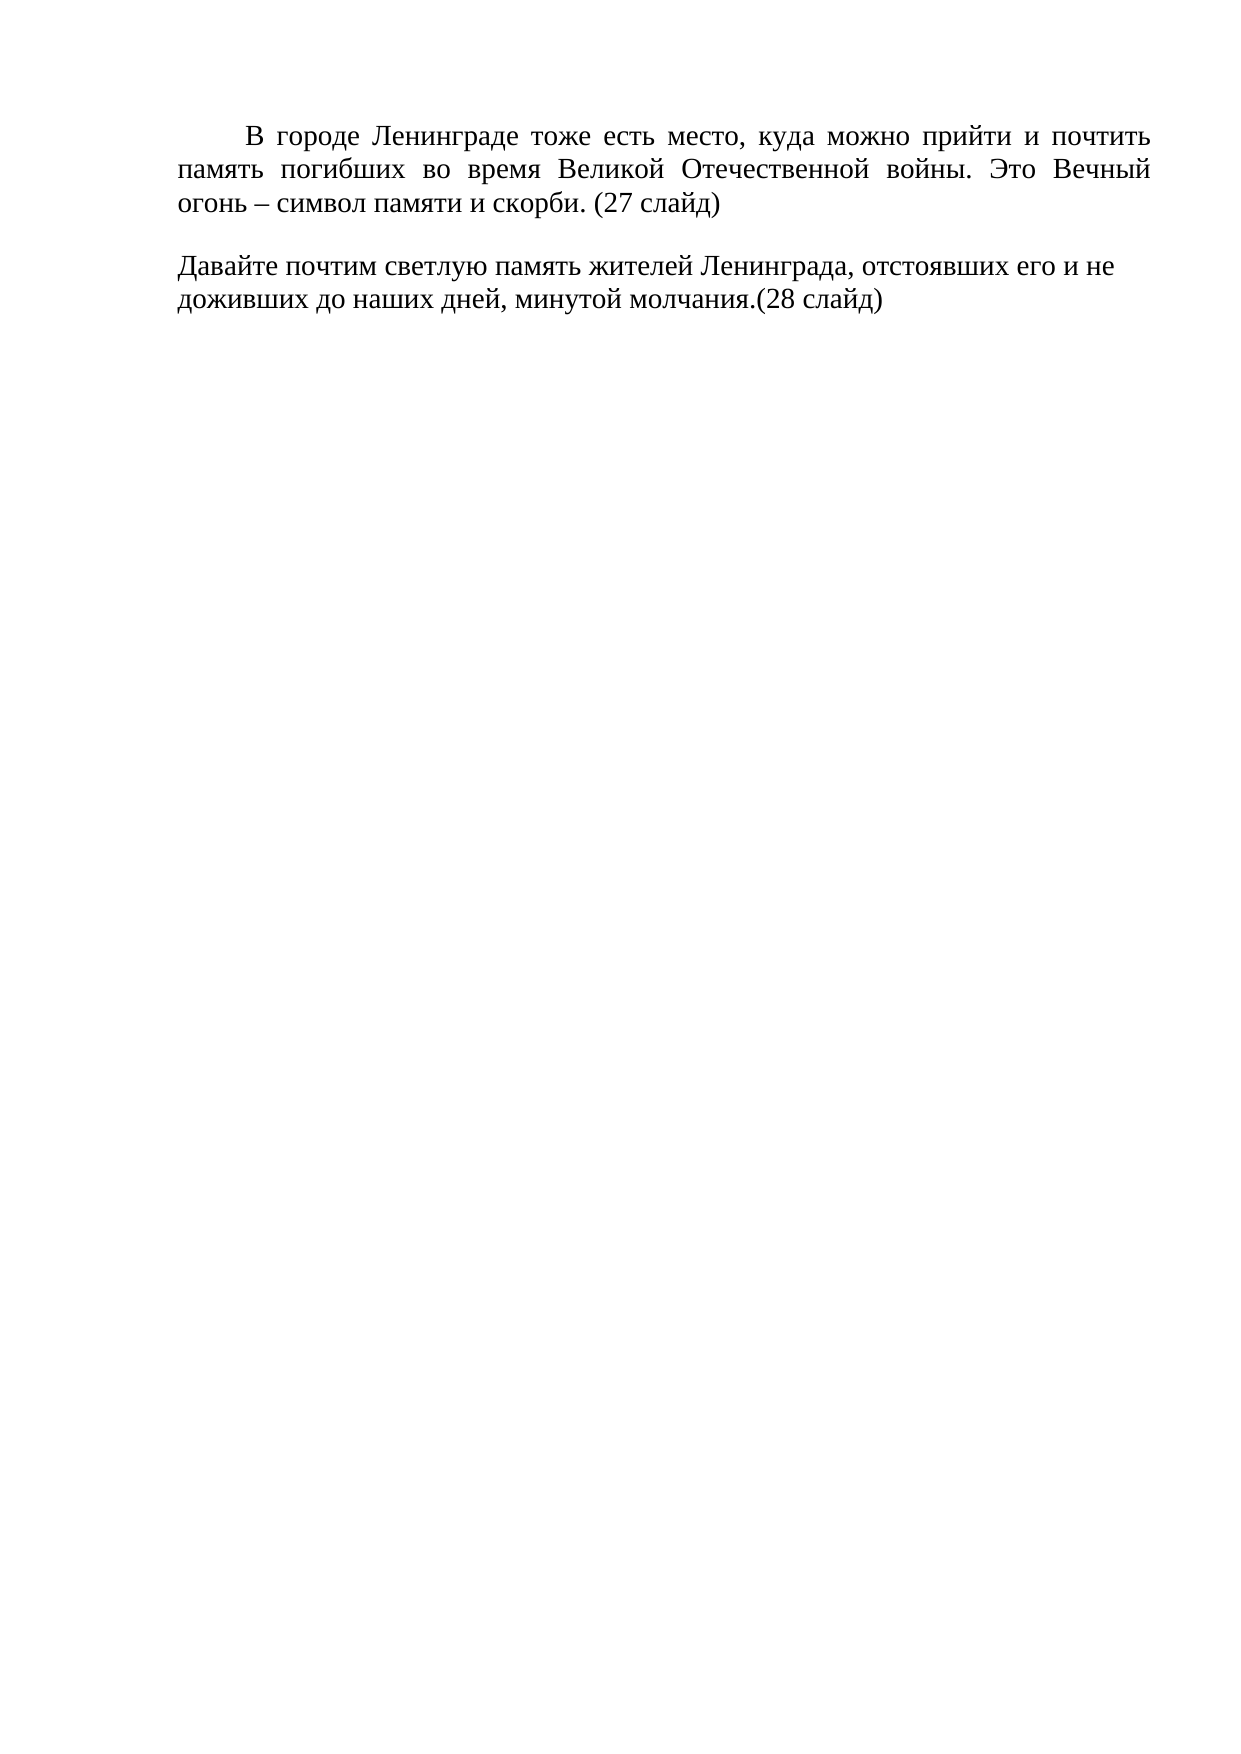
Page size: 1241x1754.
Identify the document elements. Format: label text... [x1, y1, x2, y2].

text В городе Ленинграде тоже есть место, куда можно прийти и почтить память погибших во время Великой Отечественной войны. Это Вечный огонь – символ памяти и скорби. (27 слайд) [177, 118, 1152, 219]
text Давайте почтим светлую память жителей Ленинграда, отстоявших его и не доживших до наших дней, минутой молчания.(28 слайд) [177, 248, 1152, 315]
